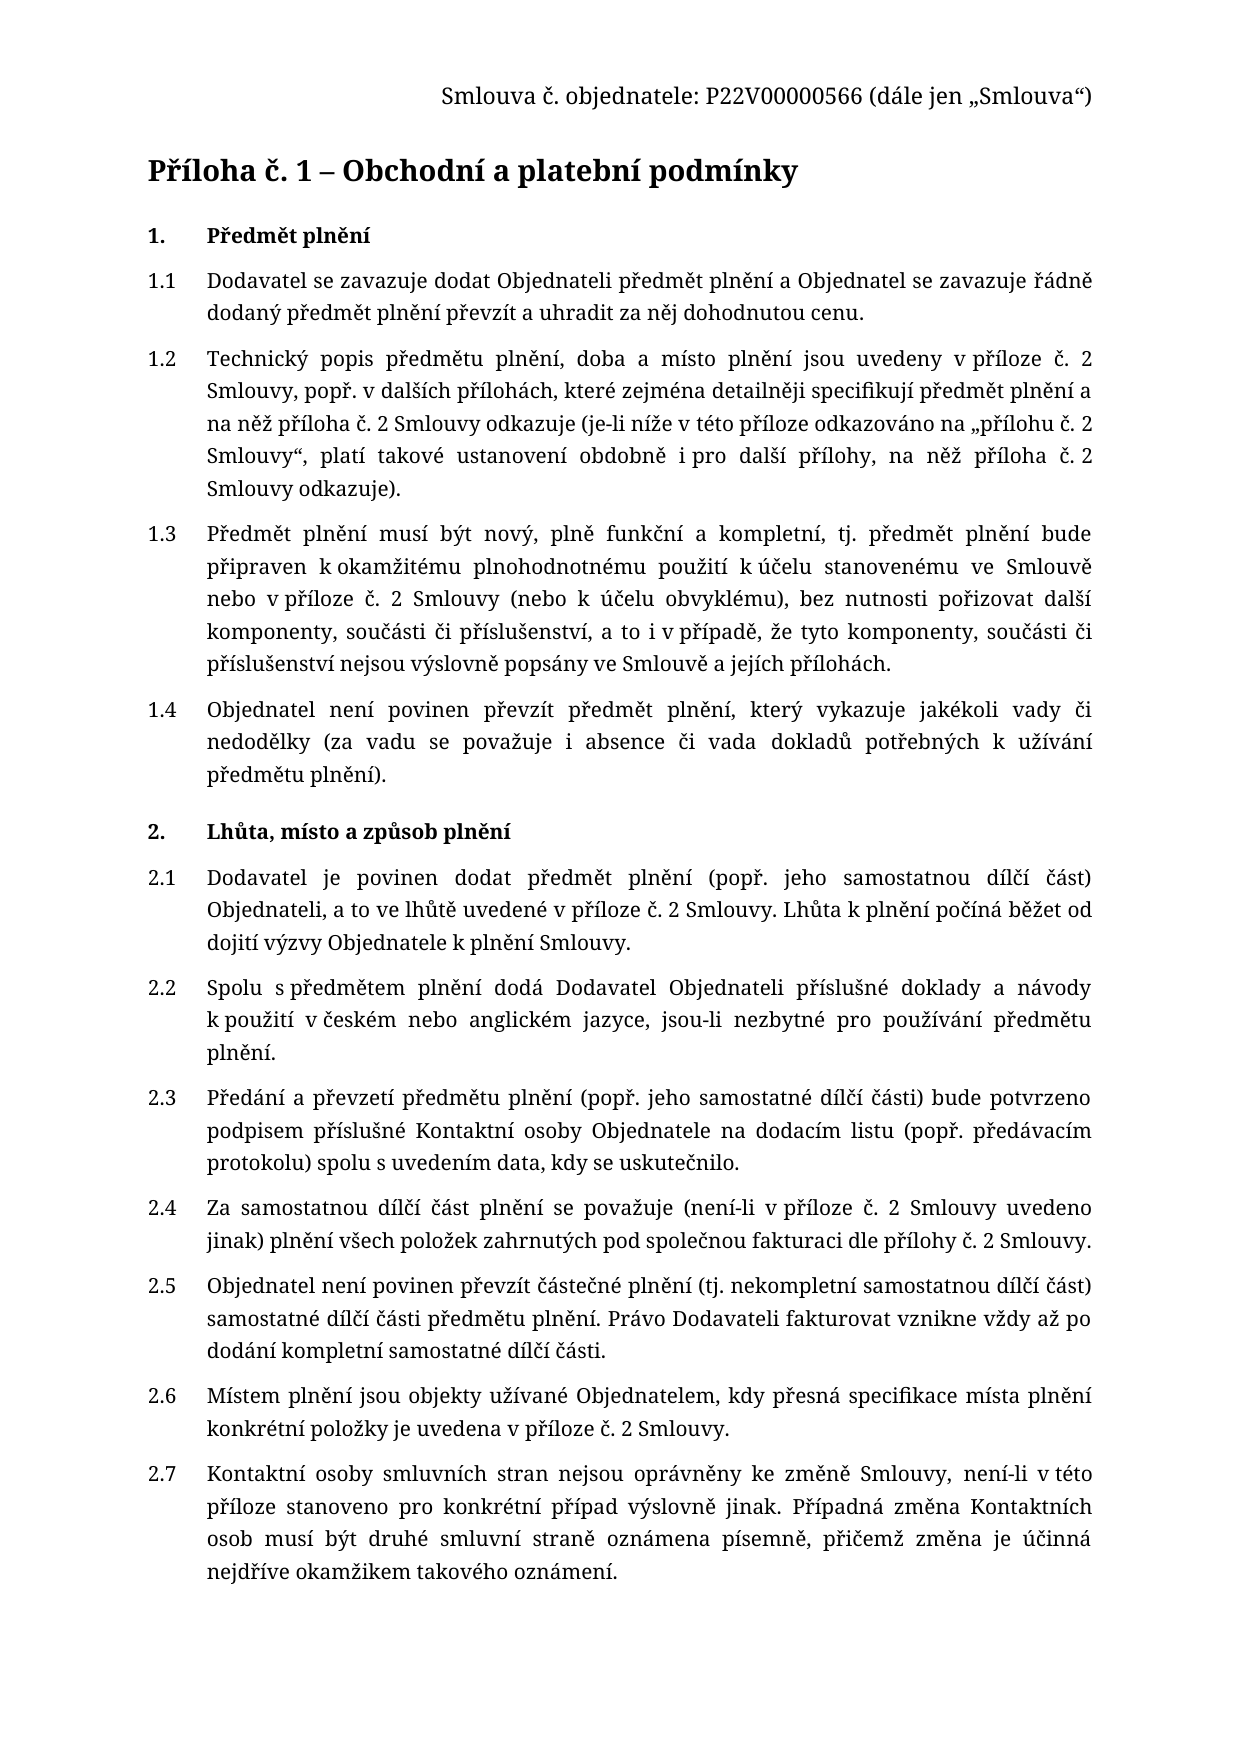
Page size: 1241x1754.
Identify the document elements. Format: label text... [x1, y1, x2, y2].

list Dodavatel se zavazuje dodat Objednateli předmět plnění a Objednatel se zavazuje řádně dodaný předmět plnění převzít a uhradit za něj dohodnutou cenu. [148, 266, 1093, 327]
list Spolu s předmětem plnění dodá Dodavatel Objednateli příslušné doklady a návody k použití v českém nebo anglickém jazyce, jsou-li nezbytné pro používání předmětu plnění. [148, 973, 1093, 1067]
list Technický popis předmětu plnění, doba a místo plnění jsou uvedeny v příloze č. 2 Smlouvy, popř. v dalších přílohách, které zejména detailněji specifikují předmět plnění a na něž příloha č. 2 Smlouvy odkazuje (je-li níže v této příloze odkazováno na „přílohu č. 2 Smlouvy“, platí takové ustanovení obdobně i pro další přílohy, na něž příloha č. 2 Smlouvy odkazuje). [148, 344, 1093, 502]
list Místem plnění jsou objekty užívané Objednatelem, kdy přesná specifikace místa plnění konkrétní položky je uvedena v příloze č. 2 Smlouvy. [148, 1382, 1093, 1443]
list Předmět plnění [148, 221, 1093, 249]
list Za samostatnou dílčí část plnění se považuje (není-li v příloze č. 2 Smlouvy uvedeno jinak) plnění všech položek zahrnutých pod společnou fakturaci dle přílohy č. 2 Smlouvy. [148, 1193, 1093, 1254]
list Lhůta, místo a způsob plnění [148, 817, 1093, 846]
list Předání a převzetí předmětu plnění (popř. jeho samostatné dílčí části) bude potvrzeno podpisem příslušné Kontaktní osoby Objednatele na dodacím listu (popř. předávacím protokolu) spolu s uvedením data, kdy se uskutečnilo. [148, 1083, 1093, 1177]
list Objednatel není povinen převzít předmět plnění, který vykazuje jakékoli vady či nedodělky (za vadu se považuje i absence či vada dokladů potřebných k užívání předmětu plnění). [148, 695, 1093, 788]
list Dodavatel je povinen dodat předmět plnění (popř. jeho samostatnou dílčí část) Objednateli, a to ve lhůtě uvedené v příloze č. 2 Smlouvy. Lhůta k plnění počíná běžet od dojití výzvy Objednatele k plnění Smlouvy. [148, 863, 1093, 956]
list Objednatel není povinen převzít částečné plnění (tj. nekompletní samostatnou dílčí část) samostatné dílčí části předmětu plnění. Právo Dodavateli fakturovat vznikne vždy až po dodání kompletní samostatné dílčí části. [148, 1271, 1093, 1365]
list Kontaktní osoby smluvních stran nejsou oprávněny ke změně Smlouvy, není-li v této příloze stanoveno pro konkrétní případ výslovně jinak. Případná změna Kontaktních osob musí být druhé smluvní straně oznámena písemně, přičemž změna je účinná nejdříve okamžikem takového oznámení. [148, 1459, 1093, 1586]
text Příloha č. 1 – Obchodní a platební podmínky [148, 150, 1093, 190]
list Předmět plnění musí být nový, plně funkční a kompletní, tj. předmět plnění bude připraven k okamžitému plnohodnotnému použití k účelu stanovenému ve Smlouvě nebo v příloze č. 2 Smlouvy (nebo k účelu obvyklému), bez nutnosti pořizovat další komponenty, součásti či příslušenství, a to i v případě, že tyto komponenty, součásti či příslušenství nejsou výslovně popsány ve Smlouvě a jejích přílohách. [148, 519, 1093, 678]
